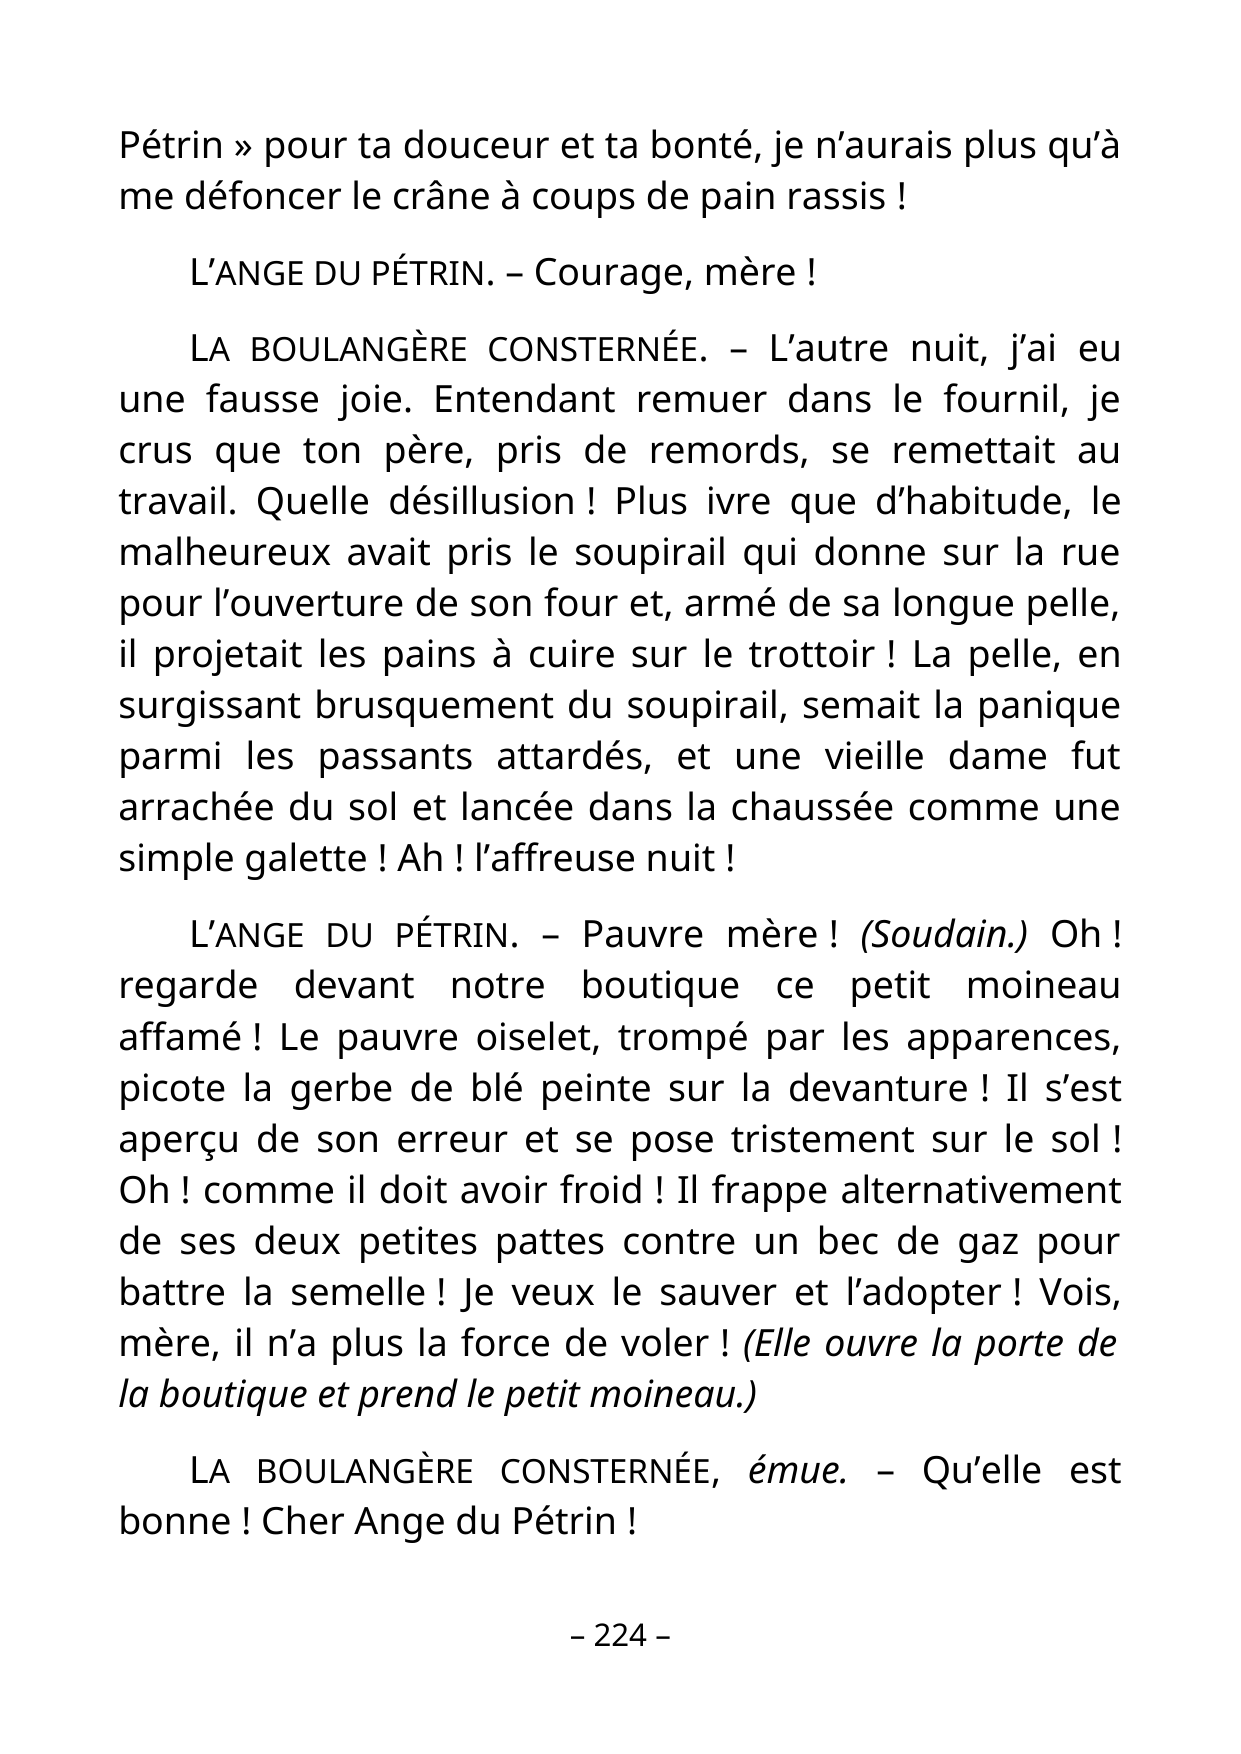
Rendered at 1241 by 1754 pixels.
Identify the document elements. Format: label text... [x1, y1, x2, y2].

text L’ANGE DU PÉTRIN. – Courage, mère ! [118, 245, 1122, 296]
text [118, 118, 1122, 220]
text LA BOULANGÈRE CONSTERNÉE. – L’autre nuit, j’ai eu une fausse joie. Entendant remuer dans le fournil, je crus que ton père, pris de remords, se remettait au travail. Quelle désillusion ! Plus ivre que d’habitude, le malheureux avait pris le soupirail qui donne sur la rue pour l’ouverture de son four et, armé de sa longue pelle, il projetait les pains à cuire sur le trottoir ! La pelle, en surgissant brusquement du soupirail, semait la panique parmi les passants attardés, et une vieille dame fut arrachée du sol et lancée dans la chaussée comme une simple galette ! Ah ! l’affreuse nuit ! [118, 321, 1122, 883]
text LA BOULANGÈRE CONSTERNÉE, émue. – Qu’elle est bonne ! Cher Ange du Pétrin ! [118, 1443, 1122, 1545]
text L’ANGE DU PÉTRIN. – Pauvre mère ! (Soudain.) Oh ! regarde devant notre boutique ce petit moineau affamé ! Le pauvre oiselet, trompé par les apparences, picote la gerbe de blé peinte sur la devanture ! Il s’est aperçu de son erreur et se pose tristement sur le sol ! Oh ! comme il doit avoir froid ! Il frappe alternativement de ses deux petites pattes contre un bec de gaz pour battre la semelle ! Je veux le sauver et l’adopter ! Vois, mère, il n’a plus la force de voler ! (Elle ouvre la porte de la boutique et prend le petit moineau.) [118, 908, 1122, 1418]
